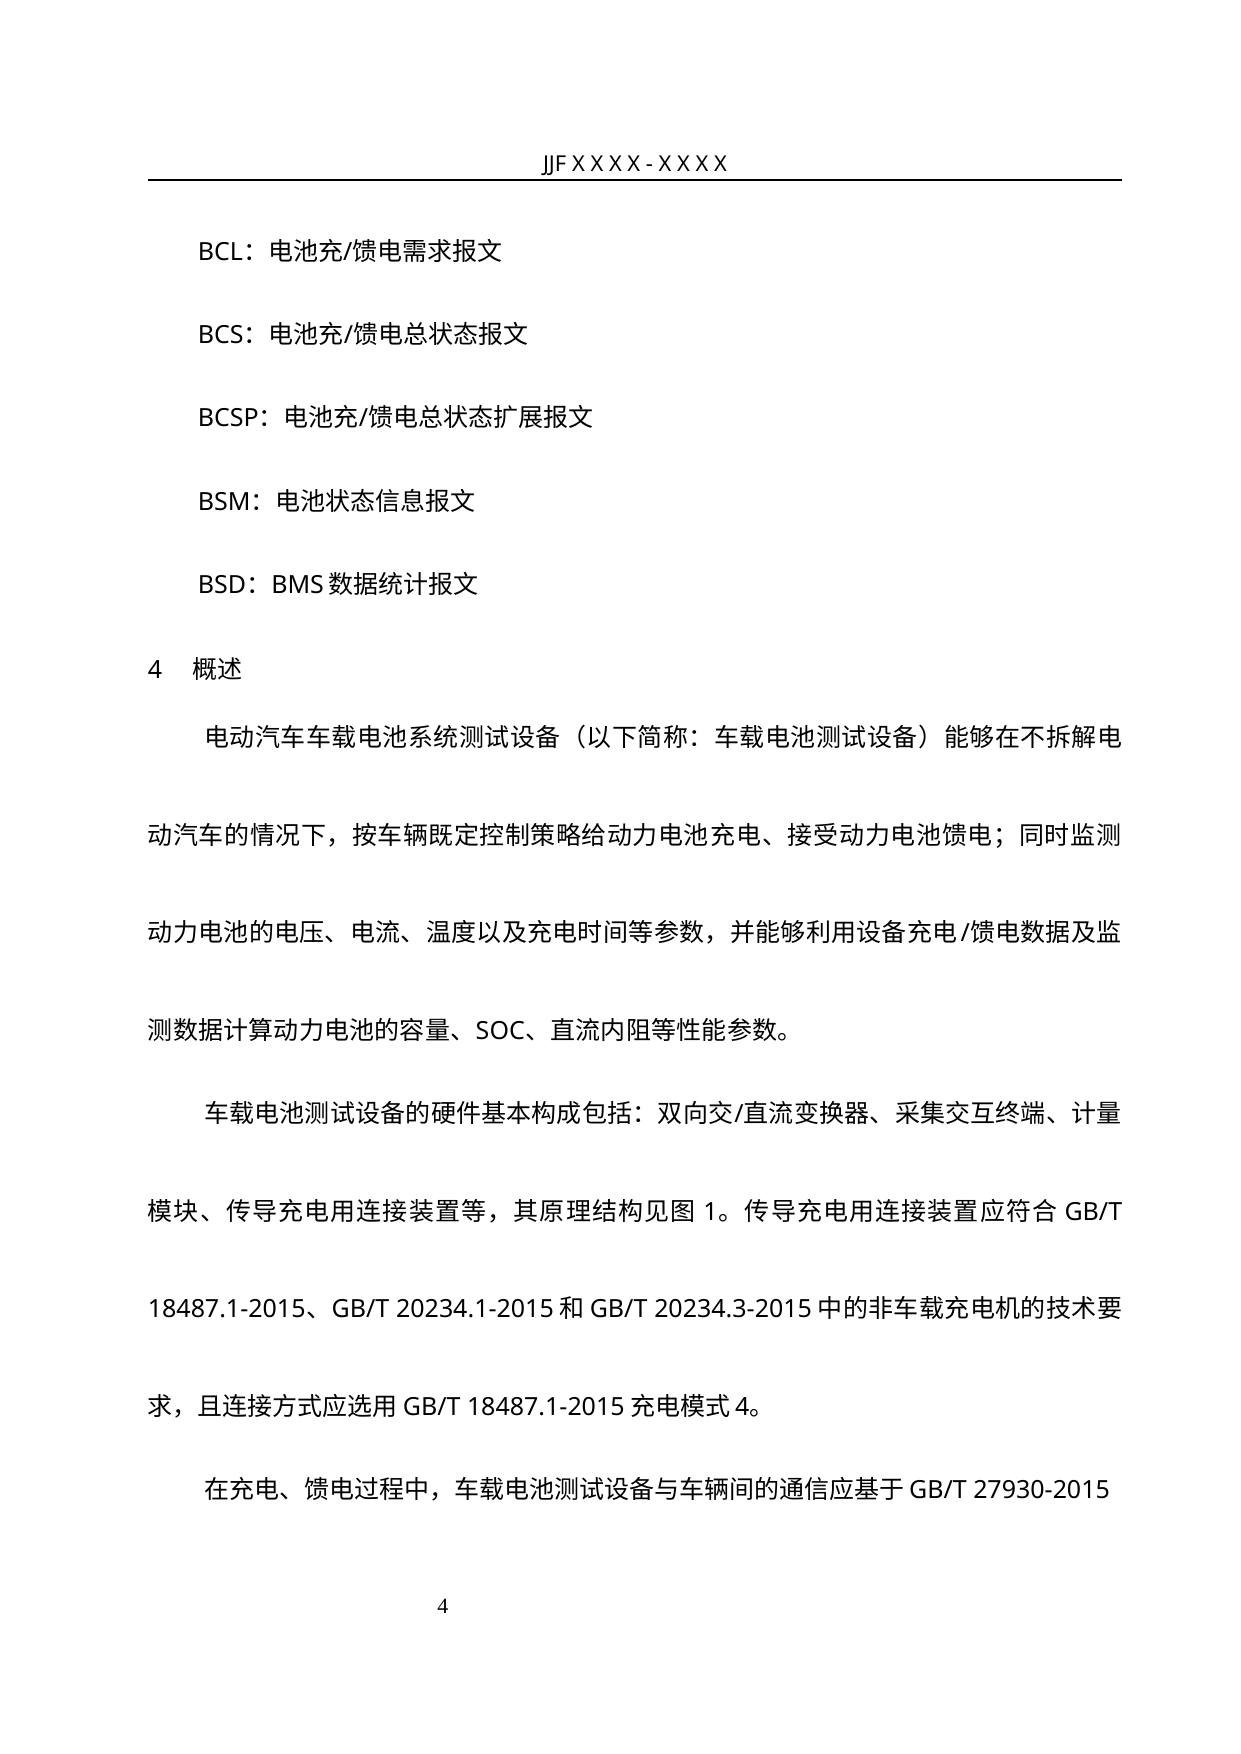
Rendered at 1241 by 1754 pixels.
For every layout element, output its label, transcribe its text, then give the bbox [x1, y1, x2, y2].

text 电动汽车车载电池系统测试设备（以下简称：车载电池测试设备）能够在不拆解电动汽车的情况下，按车辆既定控制策略给动力电池充电、接受动力电池馈电；同时监测动力电池的电压、电流、温度以及充电时间等参数，并能够利用设备充电/馈电数据及监测数据计算动力电池的容量、SOC、直流内阻等性能参数。 [148, 703, 1122, 1061]
subtitle 概述 [148, 649, 1122, 685]
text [148, 1455, 1122, 1520]
text BSD：BMS数据统计报文 [148, 550, 1122, 615]
text BCS：电池充/馈电总状态报文 [148, 300, 1122, 365]
text BCL：电池充/馈电需求报文 [148, 217, 1122, 282]
text 车载电池测试设备的硬件基本构成包括：双向交/直流变换器、采集交互终端、计量模块、传导充电用连接装置等，其原理结构见图1。传导充电用连接装置应符合GB/T 18487.1-2015、GB/T 20234.1-2015和GB/T 20234.3-2015中的非车载充电机的技术要求，且连接方式应选用GB/T 18487.1-2015充电模式4。 [148, 1079, 1122, 1437]
text BSM：电池状态信息报文 [148, 467, 1122, 532]
text BCSP：电池充/馈电总状态扩展报文 [148, 383, 1122, 448]
